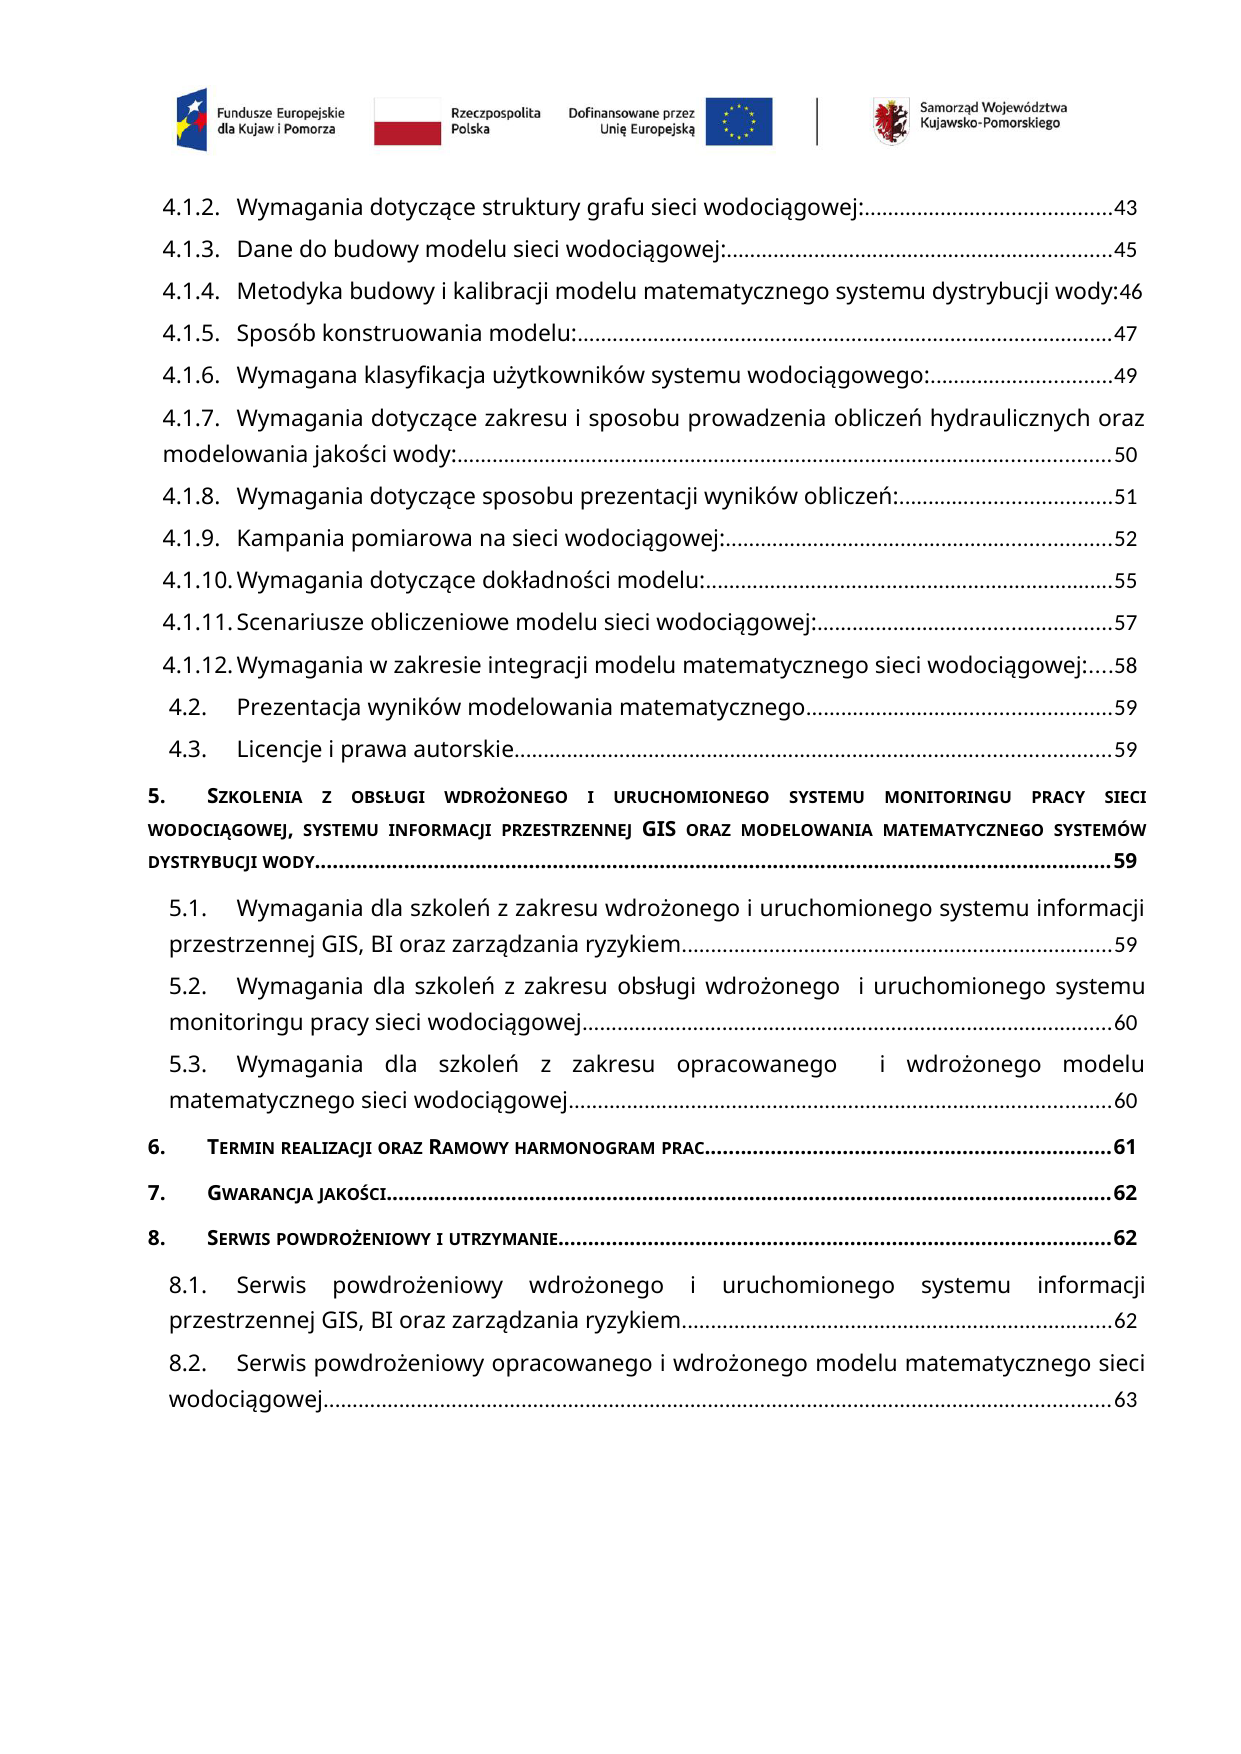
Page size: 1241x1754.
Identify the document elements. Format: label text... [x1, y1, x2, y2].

text 4.1.7. Wymagania dotyczące zakresu i sposobu prowadzenia obliczeń hydraulicznych oraz modelowania jakości wody: 50 [162, 402, 1146, 469]
text 6. Termin realizacji oraz Ramowy harmonogram prac 61 [148, 1132, 1146, 1161]
text 4.1.11. Scenariusze obliczeniowe modelu sieci wodociągowej: 57 [162, 606, 1146, 638]
text 8.2. Serwis powdrożeniowy opracowanego i wdrożonego modelu matematycznego sieci wodociągowej 63 [168, 1347, 1146, 1414]
text 5.3. Wymagania dla szkoleń z zakresu opracowanego i wdrożonego modelu matematycznego sieci wodociągowej 60 [168, 1048, 1146, 1115]
text 4.1.12. Wymagania w zakresie integracji modelu matematycznego sieci wodociągowej: 58 [162, 648, 1146, 680]
text 4.1.10. Wymagania dotyczące dokładności modelu: 55 [162, 564, 1146, 595]
text 4.1.3. Dane do budowy modelu sieci wodociągowej: 45 [162, 233, 1146, 264]
text 4.3. Licencje i prawa autorskie 59 [168, 733, 1146, 764]
text 7. Gwarancja jakości 62 [148, 1178, 1146, 1206]
text 4.1.2. Wymagania dotyczące struktury grafu sieci wodociągowej: 43 [162, 191, 1146, 222]
text 8. Serwis powdrożeniowy i utrzymanie 62 [148, 1223, 1146, 1252]
text 8.1. Serwis powdrożeniowy wdrożonego i uruchomionego systemu informacji przestrzennej GIS, BI oraz zarządzania ryzykiem 62 [168, 1268, 1146, 1336]
text 5. Szkolenia z obsługi wdrożonego i uruchomionego systemu monitoringu pracy sieci wodociągowej, systemu informacji przestrzennej GIS oraz modelowania matematycznego systemów dystrybucji wody 59 [148, 781, 1146, 875]
text 5.1. Wymagania dla szkoleń z zakresu wdrożonego i uruchomionego systemu informacji przestrzennej GIS, BI oraz zarządzania ryzykiem 59 [168, 892, 1146, 959]
text 5.2. Wymagania dla szkoleń z zakresu obsługi wdrożonego i uruchomionego systemu monitoringu pracy sieci wodociągowej 60 [168, 970, 1146, 1037]
text 4.1.8. Wymagania dotyczące sposobu prezentacji wyników obliczeń: 51 [162, 480, 1146, 511]
text 4.2. Prezentacja wyników modelowania matematycznego 59 [168, 691, 1146, 722]
text 4.1.4. Metodyka budowy i kalibracji modelu matematycznego systemu dystrybucji wody: 46 [162, 275, 1146, 306]
text 4.1.6. Wymagana klasyfikacja użytkowników systemu wodociągowego: 49 [162, 359, 1146, 391]
text 4.1.5. Sposób konstruowania modelu: 47 [162, 317, 1146, 348]
text 4.1.9. Kampania pomiarowa na sieci wodociągowej: 52 [162, 522, 1146, 553]
